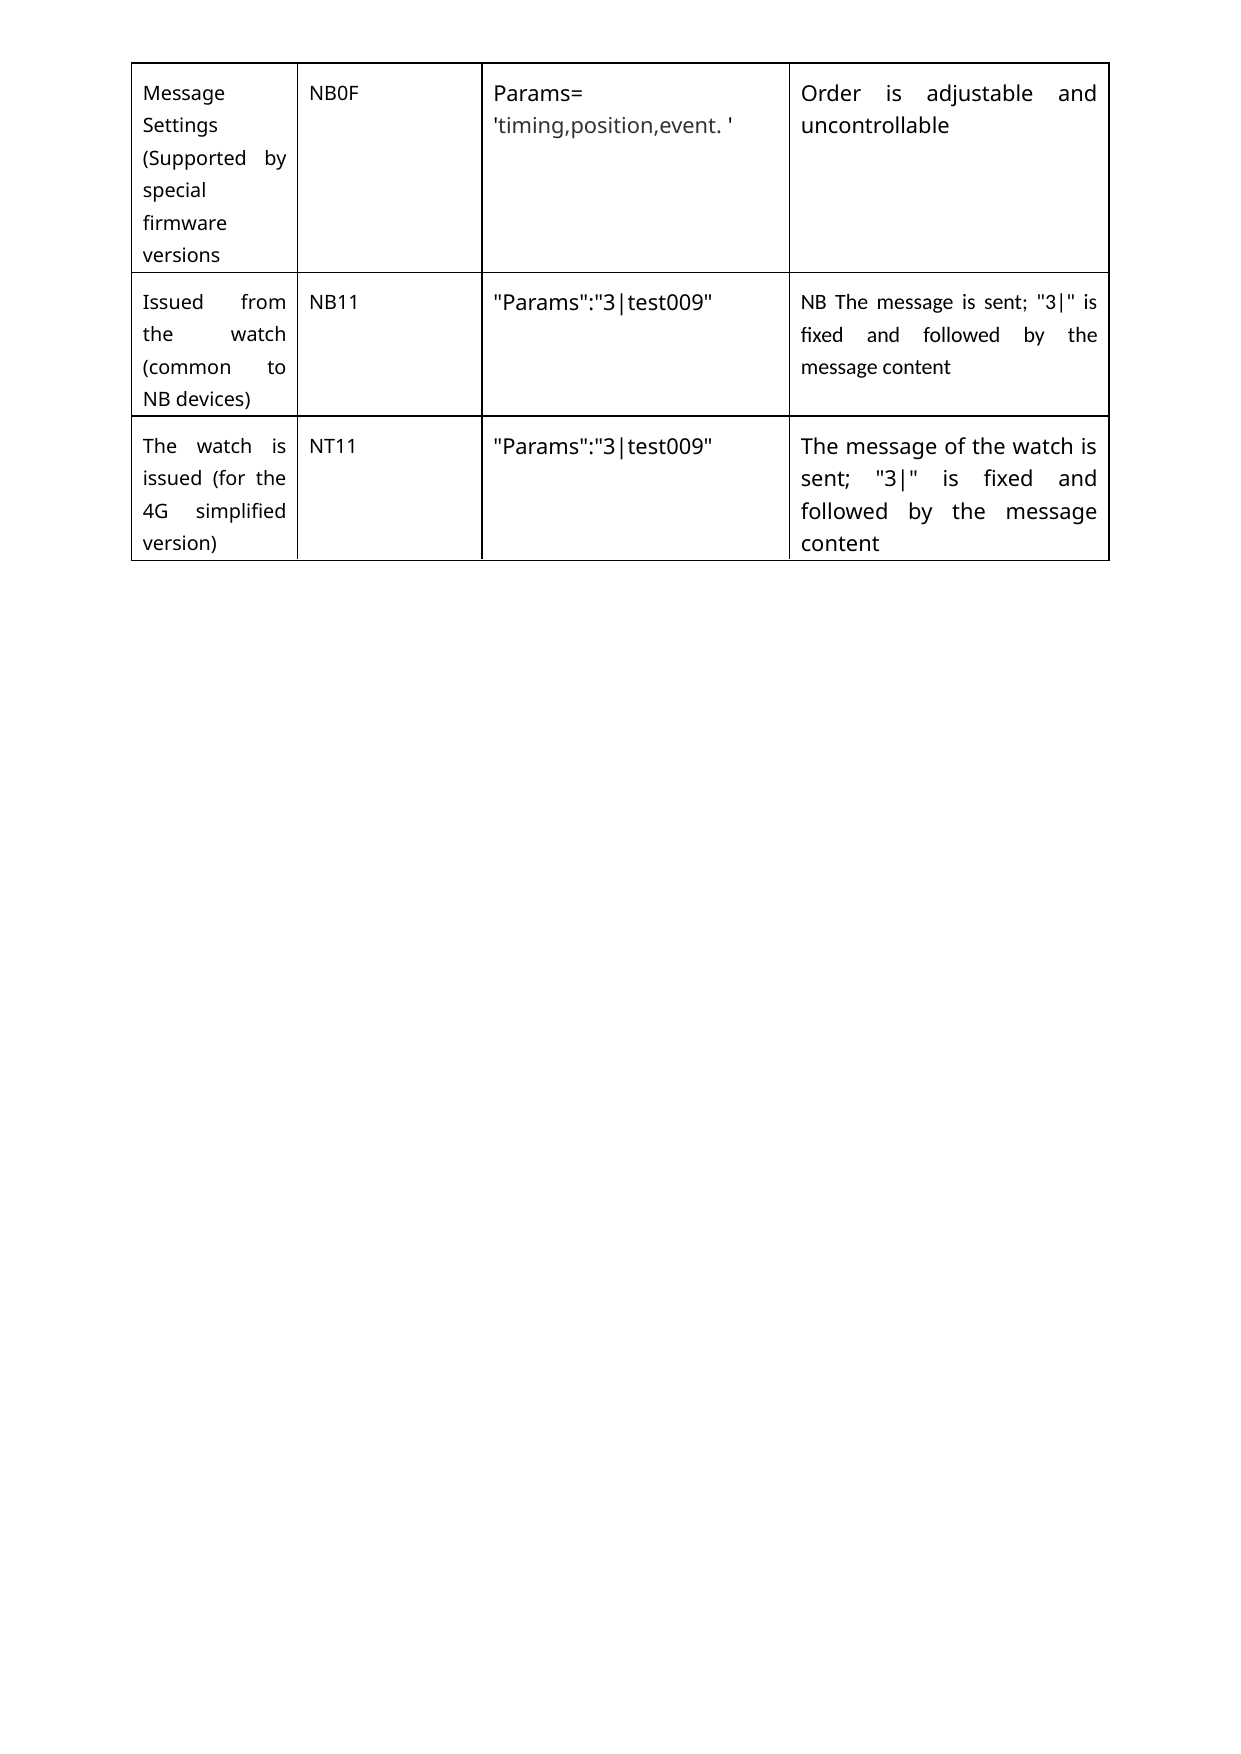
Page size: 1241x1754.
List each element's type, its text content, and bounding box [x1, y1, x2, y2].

table_cell The watch is issued (for the 4G simplified version) [132, 417, 297, 559]
table_cell NB11 [298, 273, 481, 415]
table_cell Params='timing,position,event. ' [483, 64, 789, 271]
table_cell Order is adjustable and uncontrollable [790, 64, 1108, 271]
table_cell Message Settings (Supported by special firmware versions [132, 64, 297, 271]
table_cell NT11 [298, 417, 481, 559]
table_cell NB0F [298, 64, 481, 271]
table_cell NB The message is sent; "3|" is fixed and followed by the message content [790, 273, 1108, 415]
table_cell Issued from the watch (common to NB devices) [132, 273, 297, 415]
table_cell "Params":"3|test009" [483, 417, 789, 559]
table_cell "Params":"3|test009" [483, 273, 789, 415]
table_cell The message of the watch is sent; "3|" is fixed and followed by the message content [790, 417, 1108, 559]
